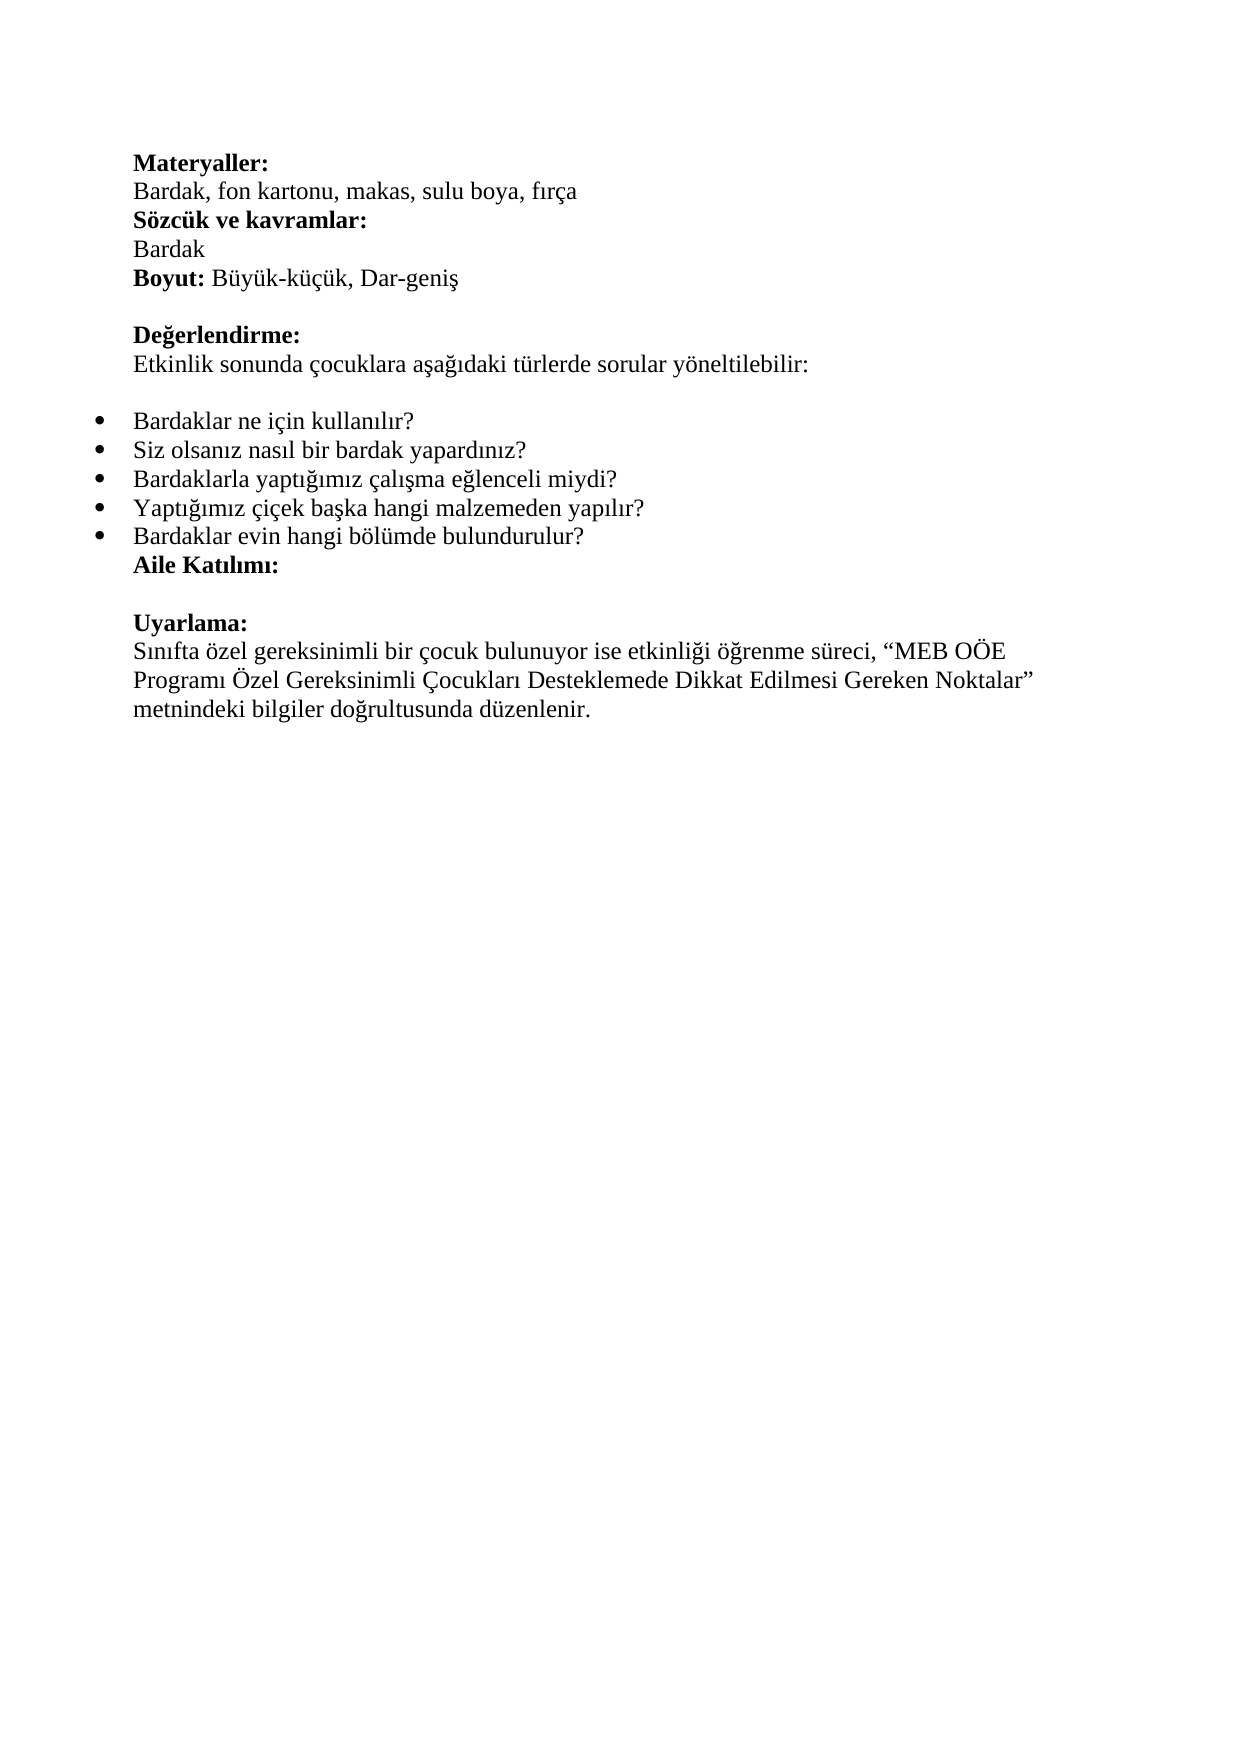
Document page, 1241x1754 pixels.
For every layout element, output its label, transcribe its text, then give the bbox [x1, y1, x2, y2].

list Yaptığımız çiçek başka hangi malzemeden yapılır? [95, 493, 1093, 521]
text Sınıfta özel gereksinimli bir çocuk bulunuyor ise etkinliği öğrenme süreci, “MEB OÖE Programı Özel Gereksinimli Çocukları Desteklemede Dikkat Edilmesi Gereken Noktalar” metnindeki bilgiler doğrultusunda düzenlenir. [133, 636, 1093, 723]
text Sözcük ve kavramlar: [133, 205, 1093, 234]
text Bardak, fon kartonu, makas, sulu boya, fırça [133, 176, 1093, 205]
text Aile Katılımı: [133, 550, 1093, 579]
list Bardaklar ne için kullanılır? [95, 406, 1093, 435]
text Uyarlama: [133, 608, 1093, 636]
text Bardak [133, 234, 1093, 263]
text Etkinlik sonunda çocuklara aşağıdaki türlerde sorular yöneltilebilir: [133, 349, 1093, 378]
list Bardaklar evin hangi bölümde bulundurulur? [95, 521, 1093, 550]
text Değerlendirme: [133, 320, 1093, 349]
text Boyut: Büyük-küçük, Dar-geniş [133, 263, 1093, 291]
text Materyaller: [133, 148, 1093, 176]
list Bardaklarla yaptığımız çalışma eğlenceli miydi? [95, 464, 1093, 493]
list Siz olsanız nasıl bir bardak yapardınız? [95, 435, 1093, 464]
